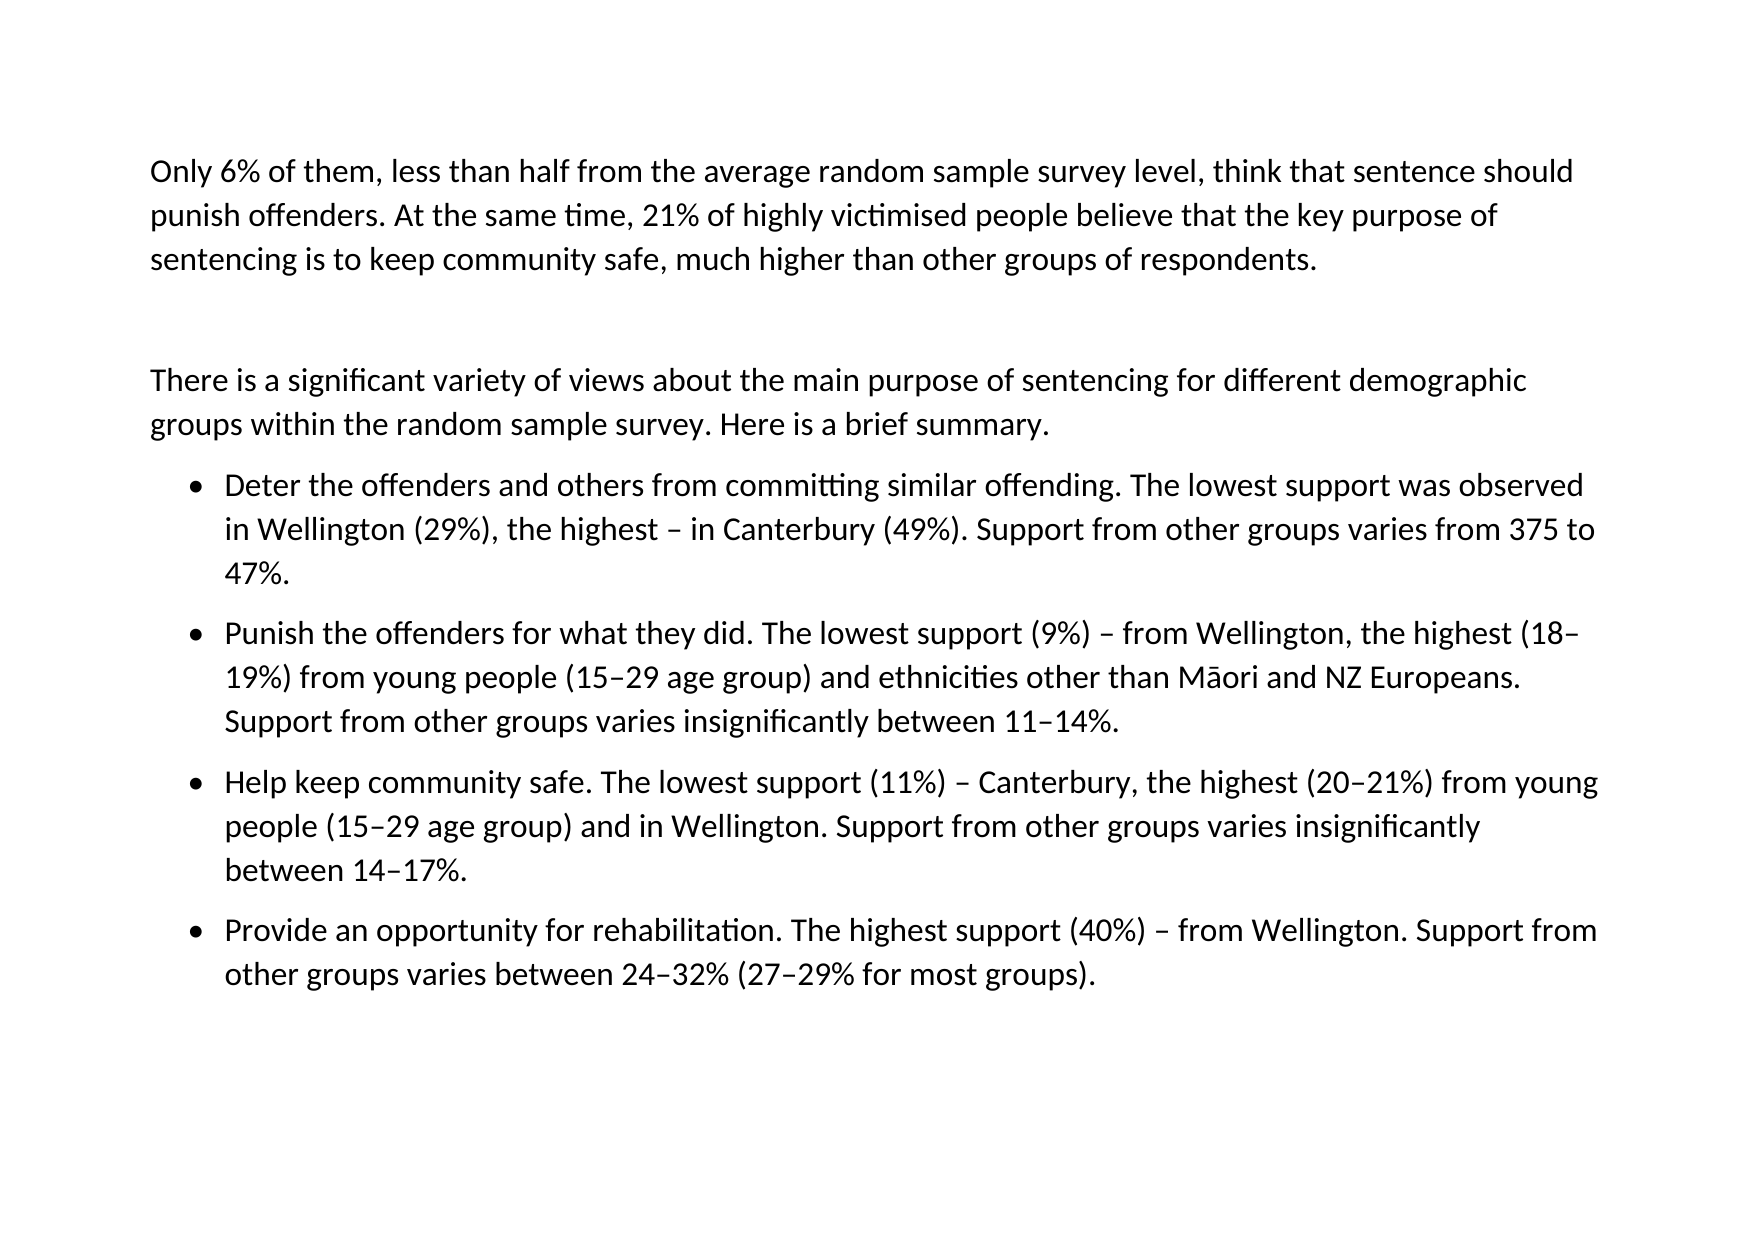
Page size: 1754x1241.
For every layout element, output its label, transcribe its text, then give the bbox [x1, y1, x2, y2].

list Deter the offenders and others from committing similar offending. The lowest support was observed in Wellington (29%), the highest – in Canterbury (49%). Support from other groups varies from 375 to 47%. [187, 464, 1604, 592]
text There is a significant variety of views about the main purpose of sentencing for different demographic groups within the random sample survey. Here is a brief summary. [150, 359, 1604, 444]
list Provide an opportunity for rehabilitation. The highest support (40%) – from Wellington. Support from other groups varies between 24–32% (27–29% for most groups). [187, 909, 1604, 994]
list Help keep community safe. The lowest support (11%) – Canterbury, the highest (20–21%) from young people (15–29 age group) and in Wellington. Support from other groups varies insignificantly between 14–17%. [187, 761, 1604, 889]
text Only 6% of them, less than half from the average random sample survey level, think that sentence should punish offenders. At the same time, 21% of highly victimised people believe that the key purpose of sentencing is to keep community safe, much higher than other groups of respondents. [150, 150, 1604, 279]
list Punish the offenders for what they did. The lowest support (9%) – from Wellington, the highest (18–19%) from young people (15–29 age group) and ethnicities other than Māori and NZ Europeans. Support from other groups varies insignificantly between 11–14%. [187, 612, 1604, 741]
